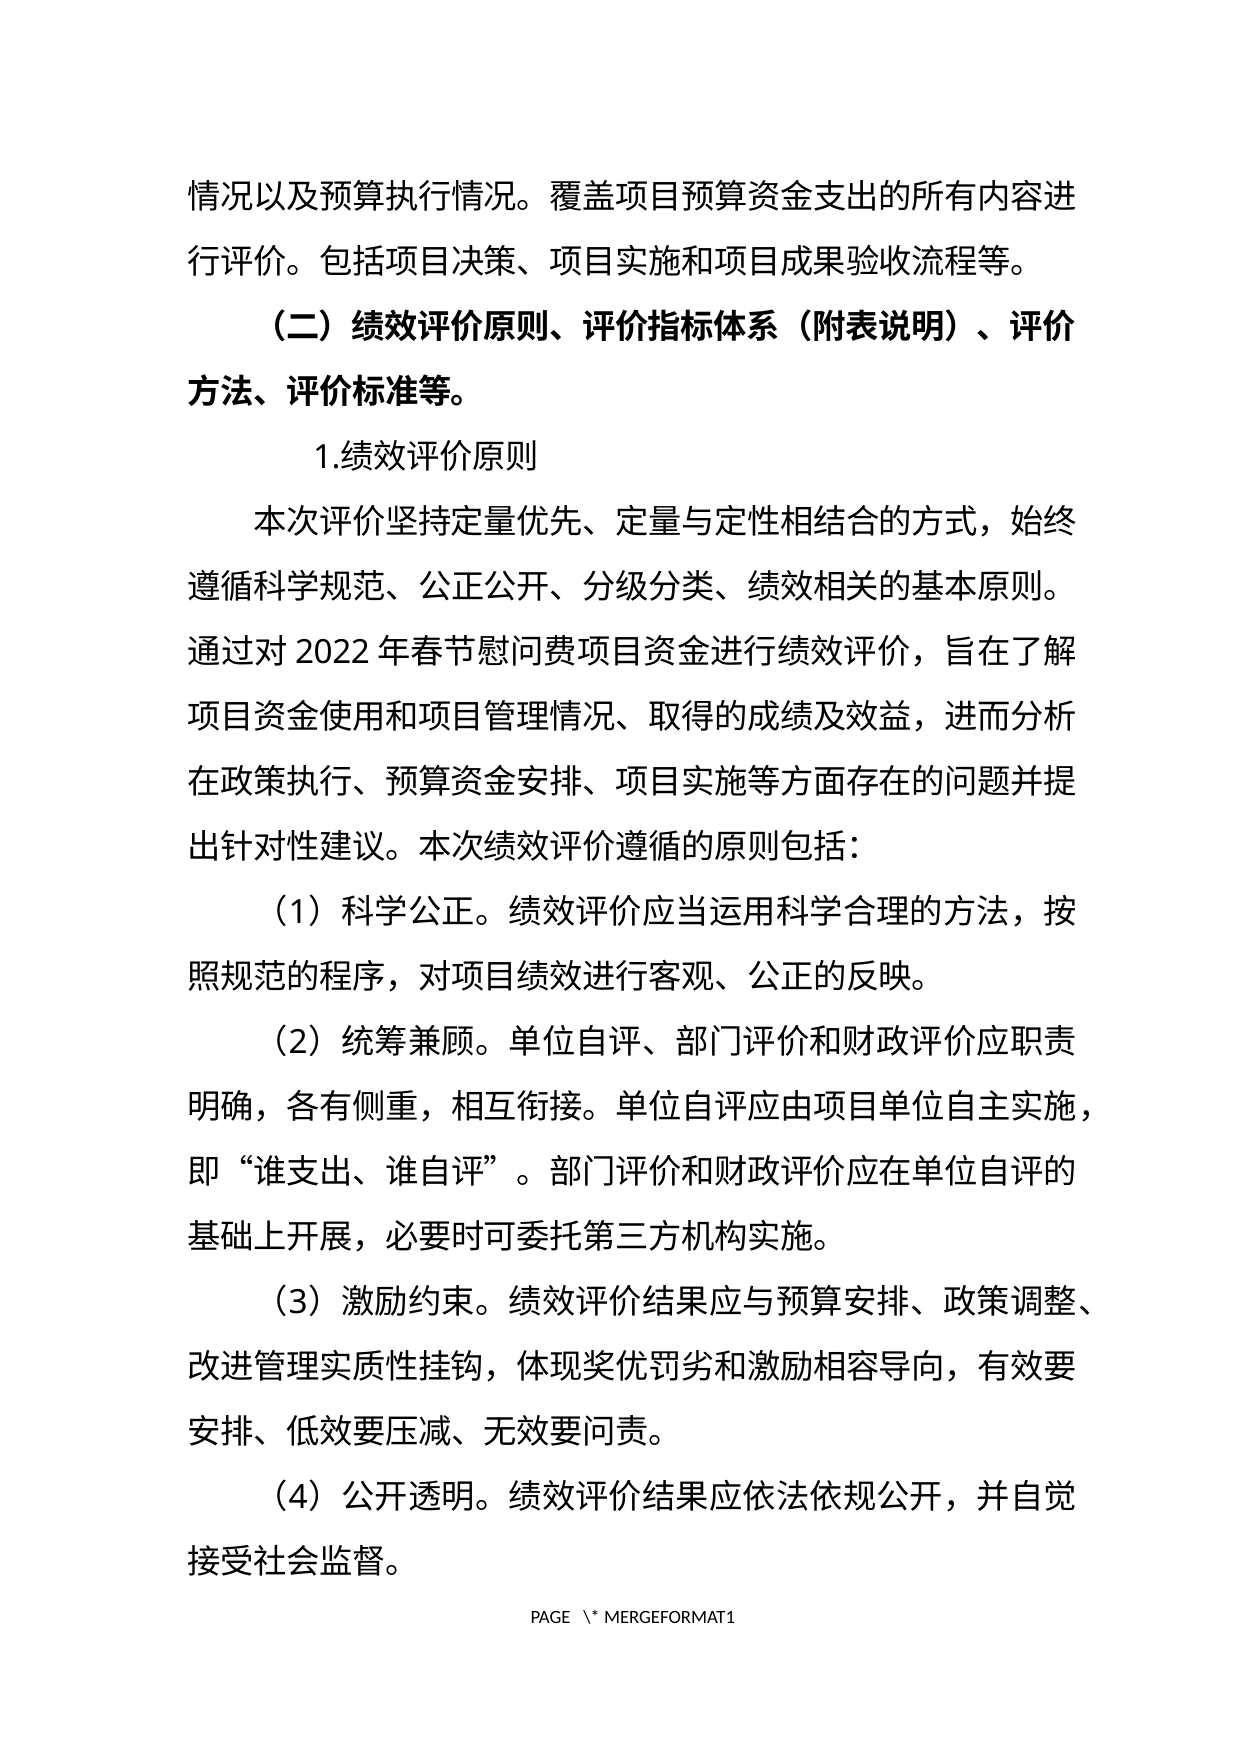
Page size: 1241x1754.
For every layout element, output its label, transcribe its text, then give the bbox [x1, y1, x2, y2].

text （二）绩效评价原则、评价指标体系（附表说明）、评价方法、评价标准等。 [187, 292, 1078, 422]
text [187, 422, 1078, 1592]
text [187, 162, 1078, 292]
